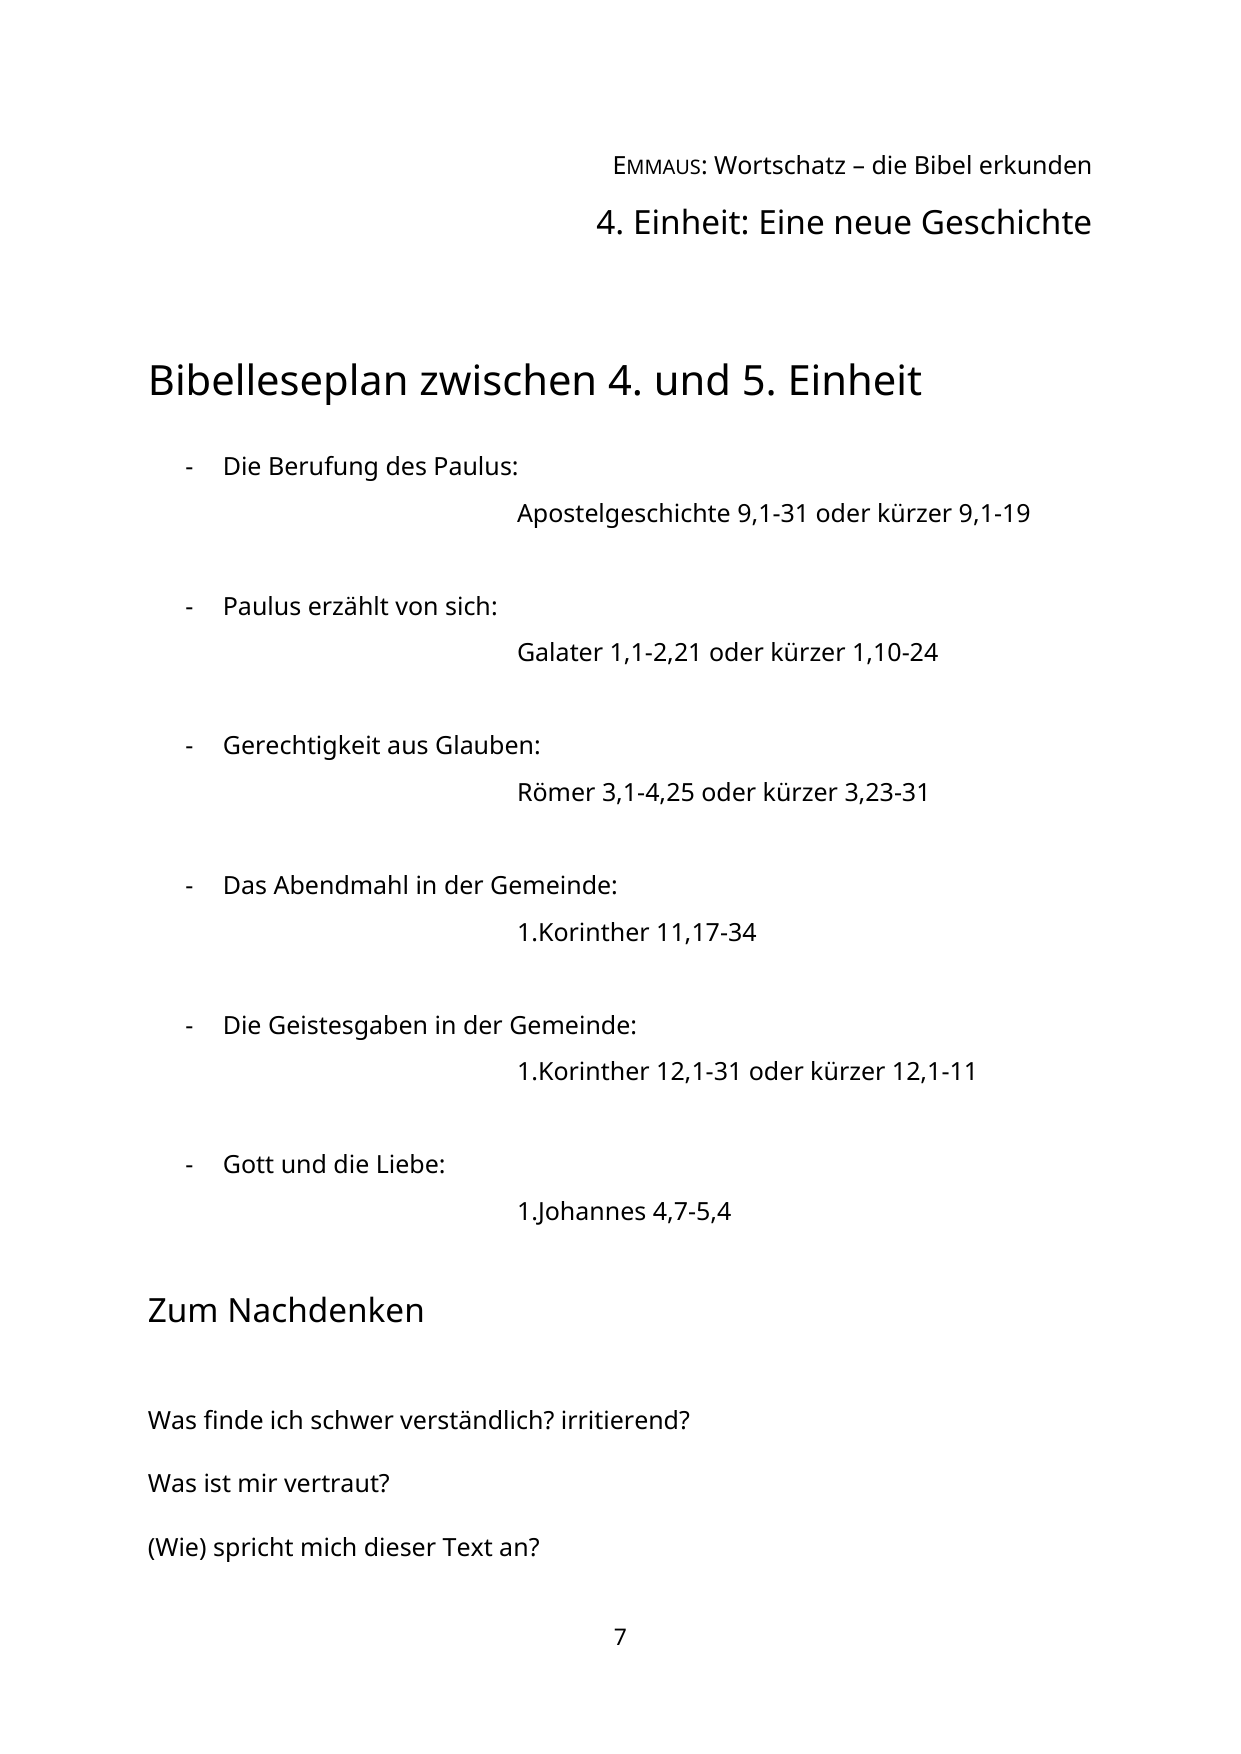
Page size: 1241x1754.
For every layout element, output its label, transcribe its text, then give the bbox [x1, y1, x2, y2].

list Paulus erzählt von sich: [185, 588, 1093, 622]
list Gott und die Liebe: [185, 1147, 1093, 1181]
list Die Berufung des Paulus: [185, 449, 1093, 483]
text Was ist mir vertraut? [148, 1466, 1093, 1500]
text Apostelgeschichte 9,1-31 oder kürzer 9,1-19 [223, 495, 1093, 529]
text Galater 1,1-2,21 oder kürzer 1,10-24 [298, 635, 1093, 669]
list Die Geistesgaben in der Gemeinde: [185, 1007, 1093, 1041]
text Zum Nachdenken [148, 1287, 1093, 1332]
text Emmaus: Wortschatz – die Bibel erkunden [148, 148, 1093, 182]
text 4. Einheit: Eine neue Geschichte [148, 199, 1093, 286]
list Gerechtigkeit aus Glauben: [185, 728, 1093, 762]
text Bibelleseplan zwischen 4. und 5. Einheit [148, 351, 1093, 408]
text Römer 3,1-4,25 oder kürzer 3,23-31 [223, 774, 1093, 809]
text (Wie) spricht mich dieser Text an? [148, 1530, 1093, 1564]
text 1.Korinther 12,1-31 oder kürzer 12,1-11 [298, 1054, 1093, 1088]
text 1.Johannes 4,7-5,4 [298, 1194, 1093, 1228]
list Das Abendmahl in der Gemeinde: [185, 868, 1093, 902]
text Was finde ich schwer verständlich? irritierend? [148, 1403, 1093, 1437]
text 1.Korinther 11,17-34 [298, 914, 1093, 948]
